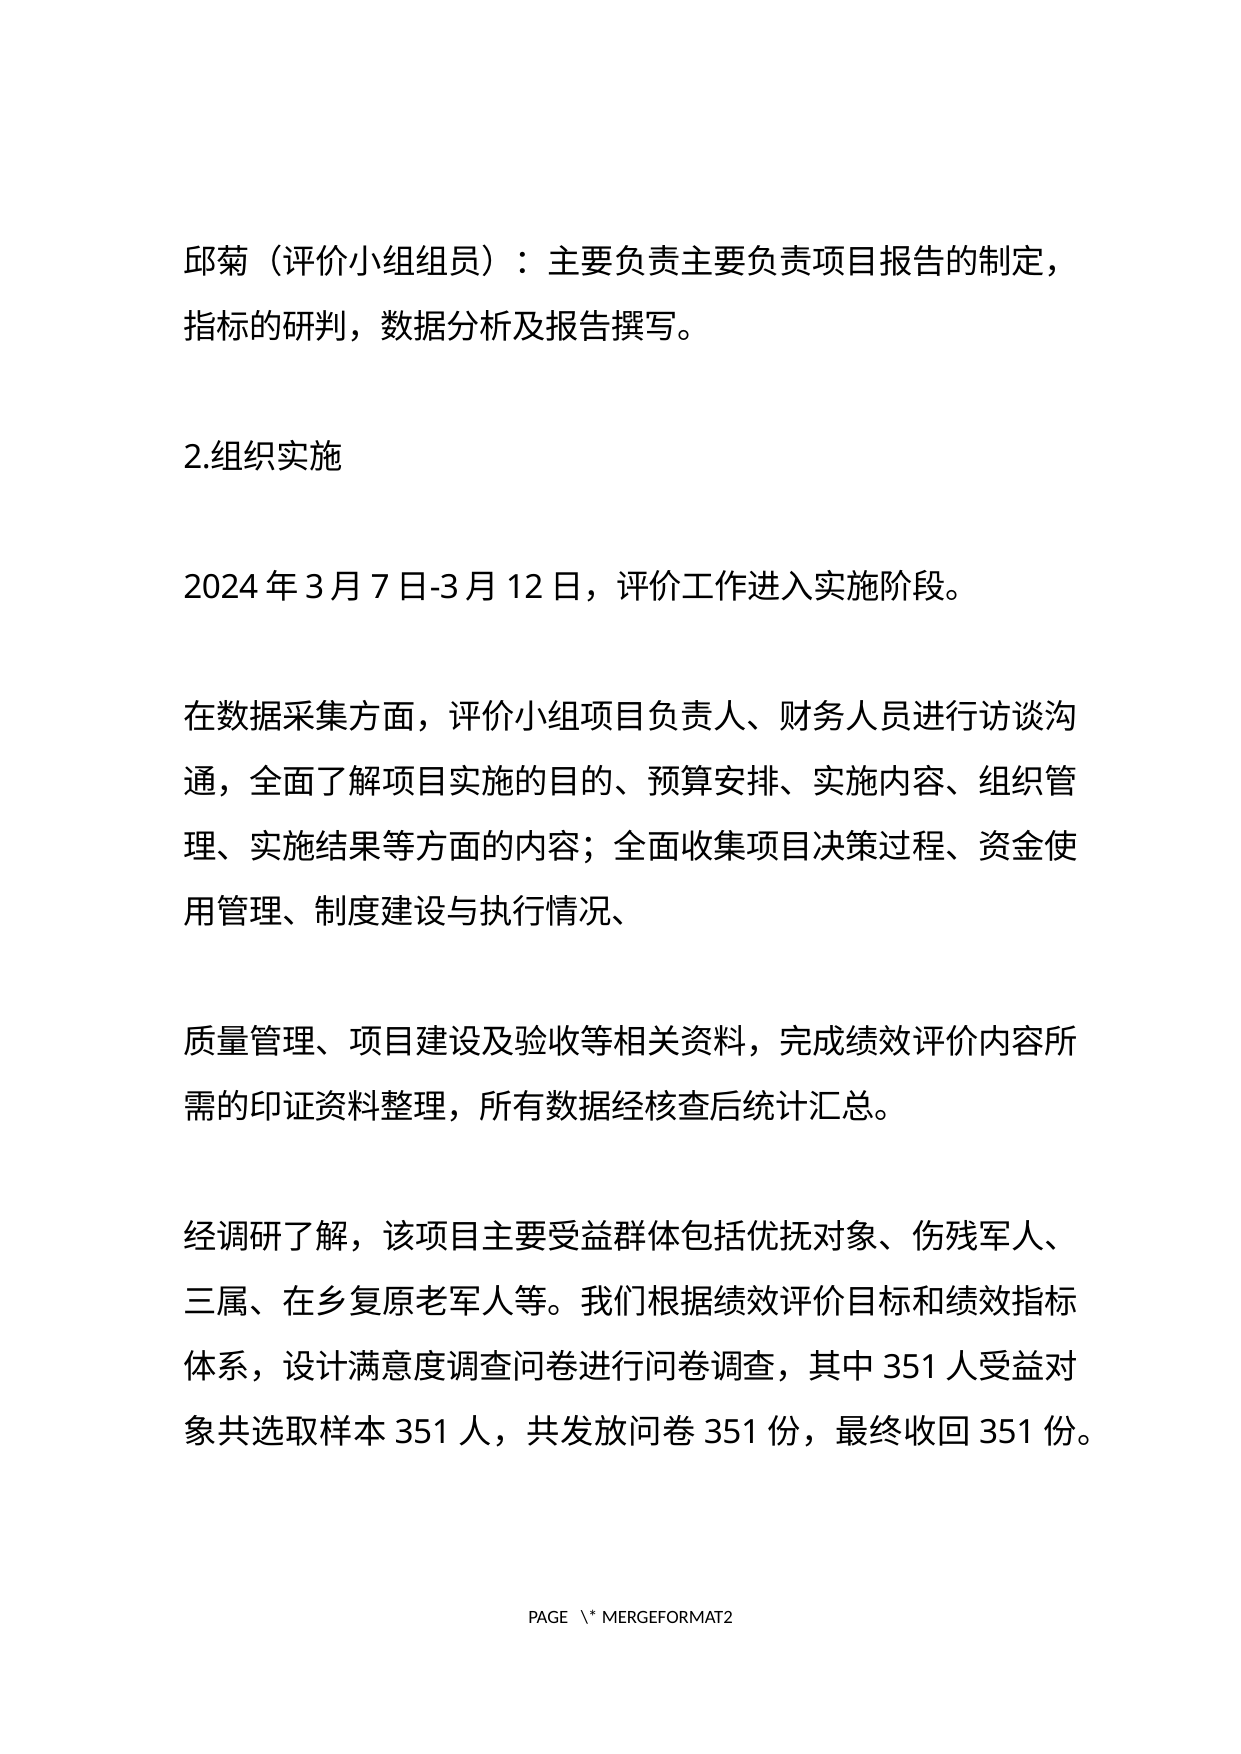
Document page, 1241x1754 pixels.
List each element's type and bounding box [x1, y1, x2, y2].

text [183, 162, 1078, 1527]
